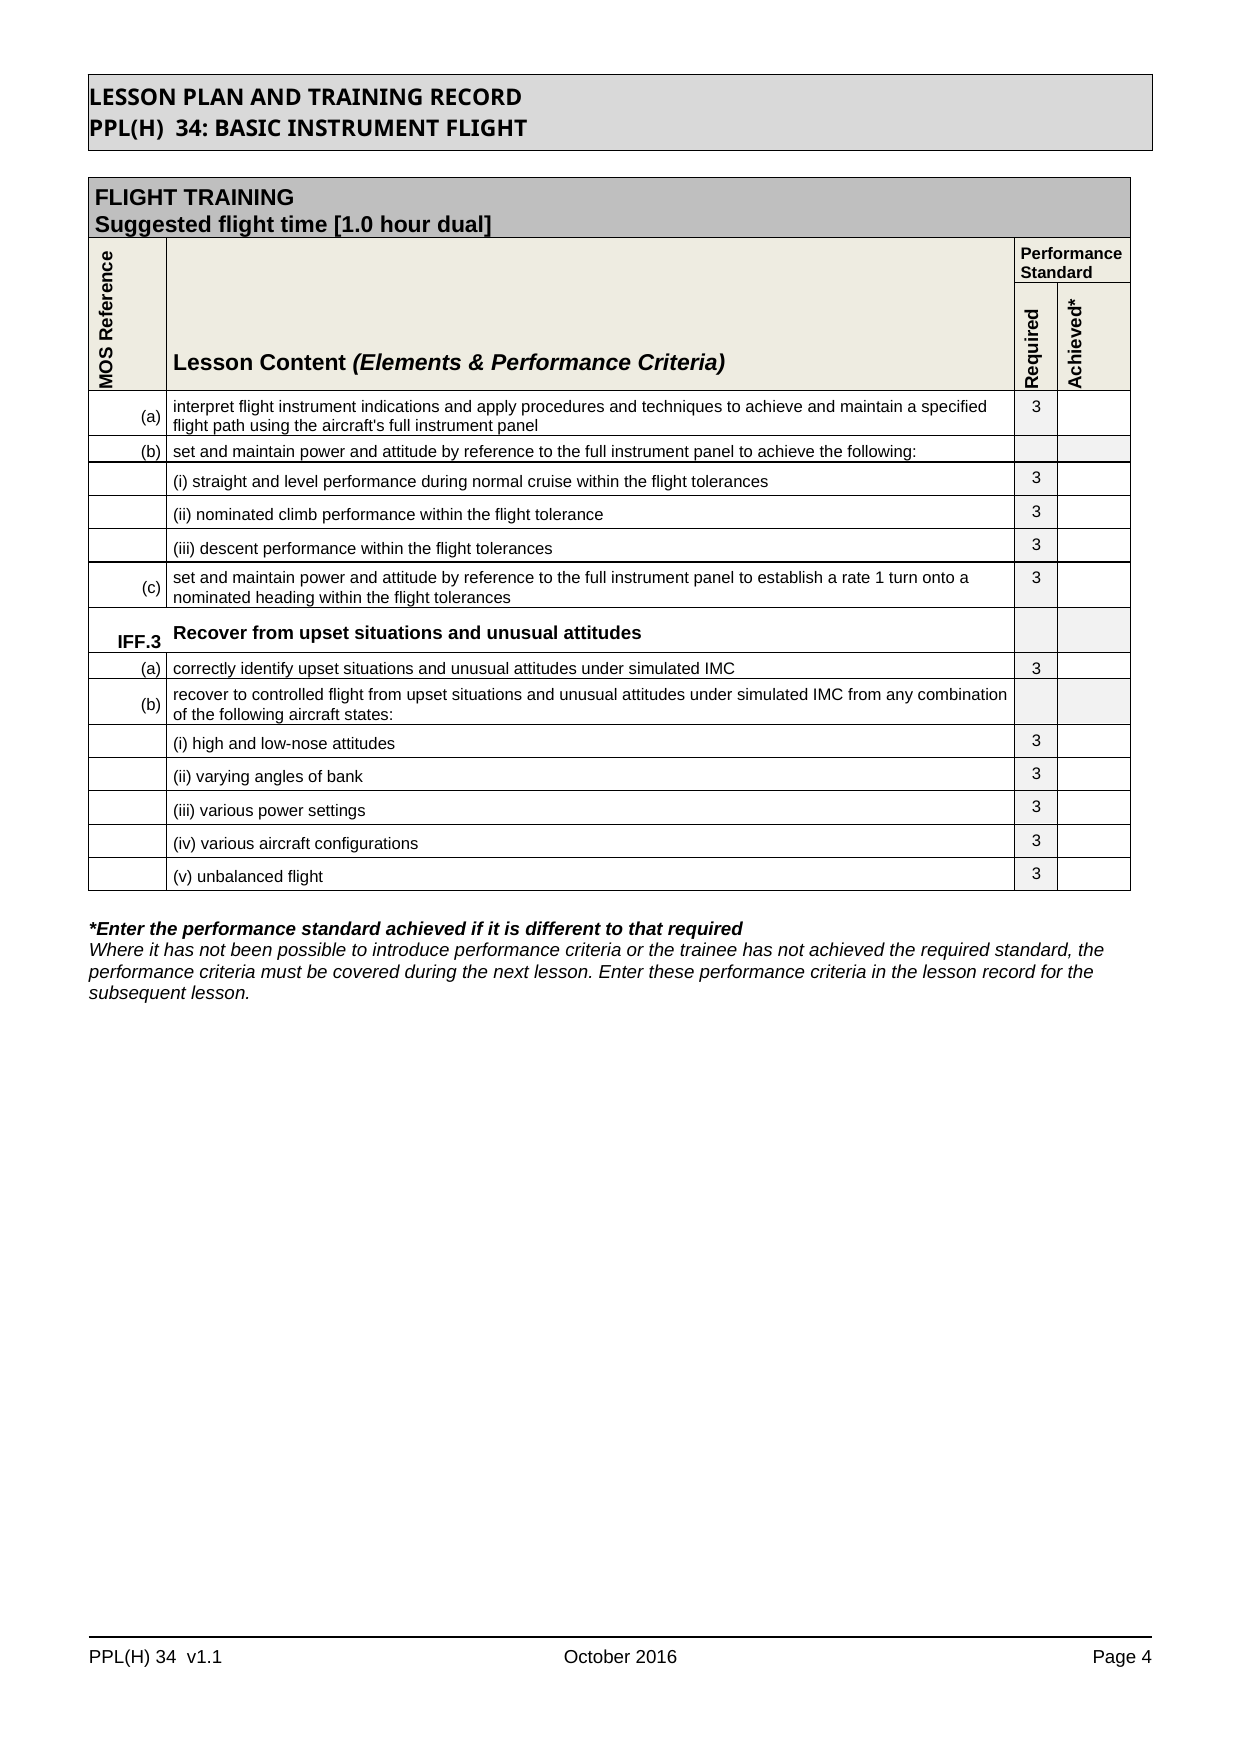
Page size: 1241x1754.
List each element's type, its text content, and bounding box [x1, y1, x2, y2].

table_cell Lesson Content (Elements & Performance Criteria) [167, 238, 1014, 390]
table_cell [1058, 791, 1130, 823]
table_cell correctly identify upset situations and unusual attitudes under simulated IMC [167, 653, 1014, 678]
table_cell [89, 791, 166, 823]
table_cell [89, 725, 166, 757]
table_cell [1058, 563, 1130, 607]
table_cell [1058, 725, 1130, 757]
table_cell [1058, 758, 1130, 790]
table_cell MOS Reference [89, 238, 166, 390]
table_cell [1058, 858, 1130, 890]
table_cell [1015, 608, 1057, 652]
table_cell (b) [89, 679, 166, 723]
table_cell [1058, 825, 1130, 857]
table_cell Required [1015, 283, 1057, 390]
table_cell (iv) various aircraft configurations [167, 825, 1014, 857]
table_cell 3 [1015, 725, 1057, 757]
table_cell 3 [1015, 758, 1057, 790]
table_cell (i) straight and level performance during normal cruise within the flight tolerances [167, 463, 1014, 495]
table_cell set and maintain power and attitude by reference to the full instrument panel to establish a rate 1 turn onto a nominated heading within the flight tolerances [167, 563, 1014, 607]
table_cell interpret flight instrument indications and apply procedures and techniques to achieve and maintain a specified flight path using the aircraft's full instrument panel [167, 391, 1014, 435]
table_cell 3 [1015, 391, 1057, 435]
table_cell Performance Standard [1015, 238, 1130, 282]
table_cell 3 [1015, 653, 1057, 678]
text *Enter the performance standard achieved if it is different to that required [89, 917, 1152, 939]
table_cell 3 [1015, 496, 1057, 528]
table_cell (v) unbalanced flight [167, 858, 1014, 890]
table_cell [89, 858, 166, 890]
table_cell (c) [89, 563, 166, 607]
table_cell recover to controlled flight from upset situations and unusual attitudes under simulated IMC from any combination of the following aircraft states: [167, 679, 1014, 723]
table_header FLIGHT TRAINING Suggested flight time [1.0 hour dual] [89, 178, 1130, 237]
table_cell (b) [89, 436, 166, 461]
table_cell 3 [1015, 825, 1057, 857]
table_cell [89, 463, 166, 495]
table_cell (a) [89, 653, 166, 678]
table_cell [1058, 391, 1130, 435]
table_cell 3 [1015, 563, 1057, 607]
table_cell [1058, 529, 1130, 561]
table_cell 3 [1015, 858, 1057, 890]
table_cell 3 [1015, 791, 1057, 823]
table_cell [1058, 653, 1130, 678]
table_cell (iii) various power settings [167, 791, 1014, 823]
table_cell [1058, 679, 1130, 723]
table_cell [1058, 608, 1130, 652]
table_cell (a) [89, 391, 166, 435]
table_cell (i) high and low-nose attitudes [167, 725, 1014, 757]
table_cell [89, 758, 166, 790]
table_cell [1058, 436, 1130, 461]
table_cell [1015, 679, 1057, 723]
table_cell (ii) nominated climb performance within the flight tolerance [167, 496, 1014, 528]
table_cell [1015, 436, 1057, 461]
table_cell [89, 825, 166, 857]
table_cell Recover from upset situations and unusual attitudes [167, 608, 1014, 652]
table_cell [1058, 496, 1130, 528]
table_cell [89, 529, 166, 561]
table_cell set and maintain power and attitude by reference to the full instrument panel to achieve the following: [167, 436, 1014, 461]
table_cell 3 [1015, 463, 1057, 495]
table_cell (ii) varying angles of bank [167, 758, 1014, 790]
table_cell 3 [1015, 529, 1057, 561]
table_cell IFF.3 [89, 608, 167, 652]
table_cell (iii) descent performance within the flight tolerances [167, 529, 1014, 561]
table_cell [89, 496, 166, 528]
table_cell [1058, 463, 1130, 495]
text Where it has not been possible to introduce performance criteria or the trainee has not achieved the required standard, the performance criteria must be covered during the next lesson. Enter these performance criteria in the lesson record for the subsequent lesson. [89, 939, 1152, 1004]
table_cell Achieved* [1058, 283, 1130, 390]
